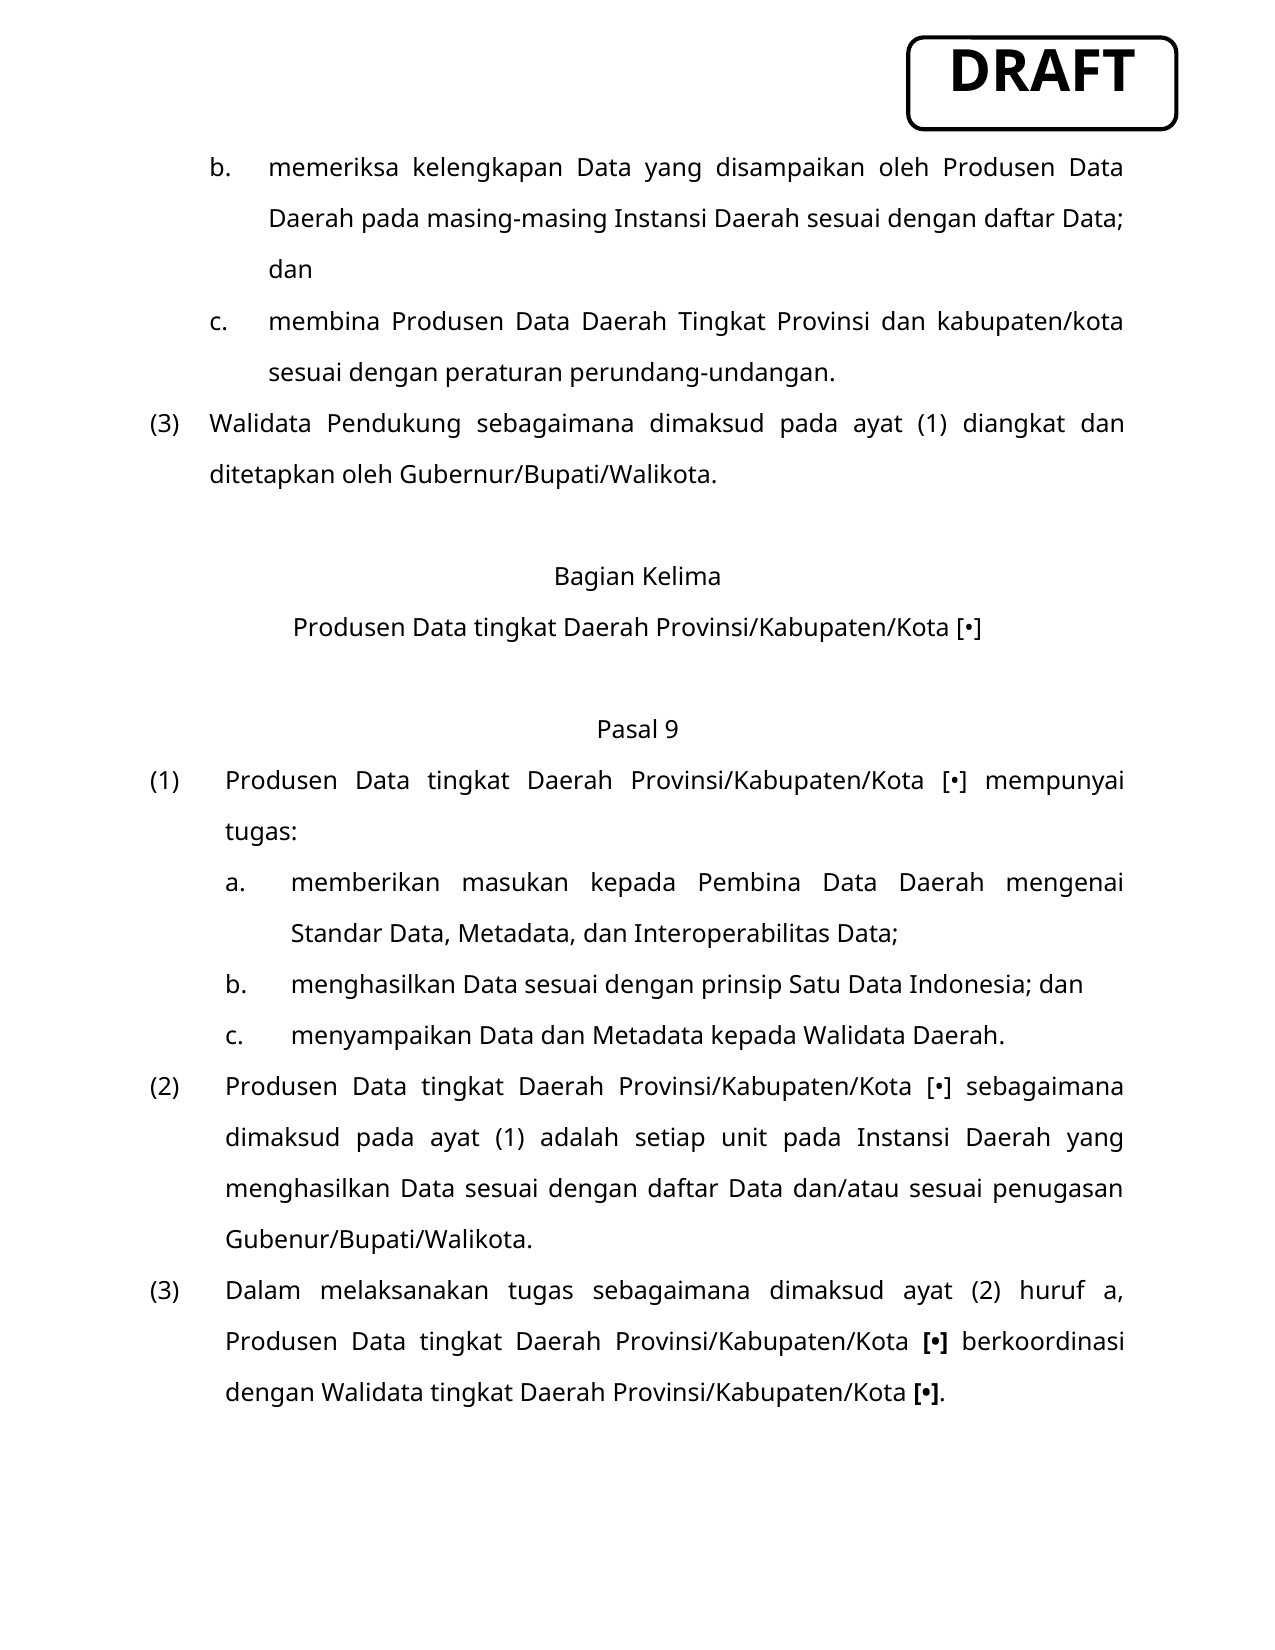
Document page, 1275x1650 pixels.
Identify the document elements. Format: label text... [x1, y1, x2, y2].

list Dalam melaksanakan tugas sebagaimana dimaksud ayat (2) huruf a, Produsen Data tingkat Daerah Provinsi/Kabupaten/Kota [•] berkoordinasi dengan Walidata tingkat Daerah Provinsi/Kabupaten/Kota [•]. [150, 1273, 1125, 1409]
text Pasal 9 [150, 711, 1125, 746]
list memberikan masukan kepada Pembina Data Daerah mengenai Standar Data, Metadata, dan Interoperabilitas Data; [225, 864, 1125, 950]
list Walidata Pendukung sebagaimana dimaksud pada ayat (1) diangkat dan ditetapkan oleh Gubernur/Bupati/Walikota. [150, 405, 1125, 490]
text Bagian Kelima [150, 558, 1125, 592]
list memeriksa kelengkapan Data yang disampaikan oleh Produsen Data Daerah pada masing-masing Instansi Daerah sesuai dengan daftar Data; dan [209, 150, 1125, 286]
list menghasilkan Data sesuai dengan prinsip Satu Data Indonesia; dan [225, 967, 1125, 1001]
list menyampaikan Data dan Metadata kepada Walidata Daerah. [225, 1018, 1125, 1052]
list membina Produsen Data Daerah Tingkat Provinsi dan kabupaten/kota sesuai dengan peraturan perundang-undangan. [209, 303, 1125, 388]
subtitle Produsen Data tingkat Daerah Provinsi/Kabupaten/Kota [•] [150, 609, 1125, 643]
list Produsen Data tingkat Daerah Provinsi/Kabupaten/Kota [•] mempunyai tugas: [150, 762, 1125, 848]
list Produsen Data tingkat Daerah Provinsi/Kabupaten/Kota [•] sebagaimana dimaksud pada ayat (1) adalah setiap unit pada Instansi Daerah yang menghasilkan Data sesuai dengan daftar Data dan/atau sesuai penugasan Gubenur/Bupati/Walikota. [150, 1069, 1125, 1256]
